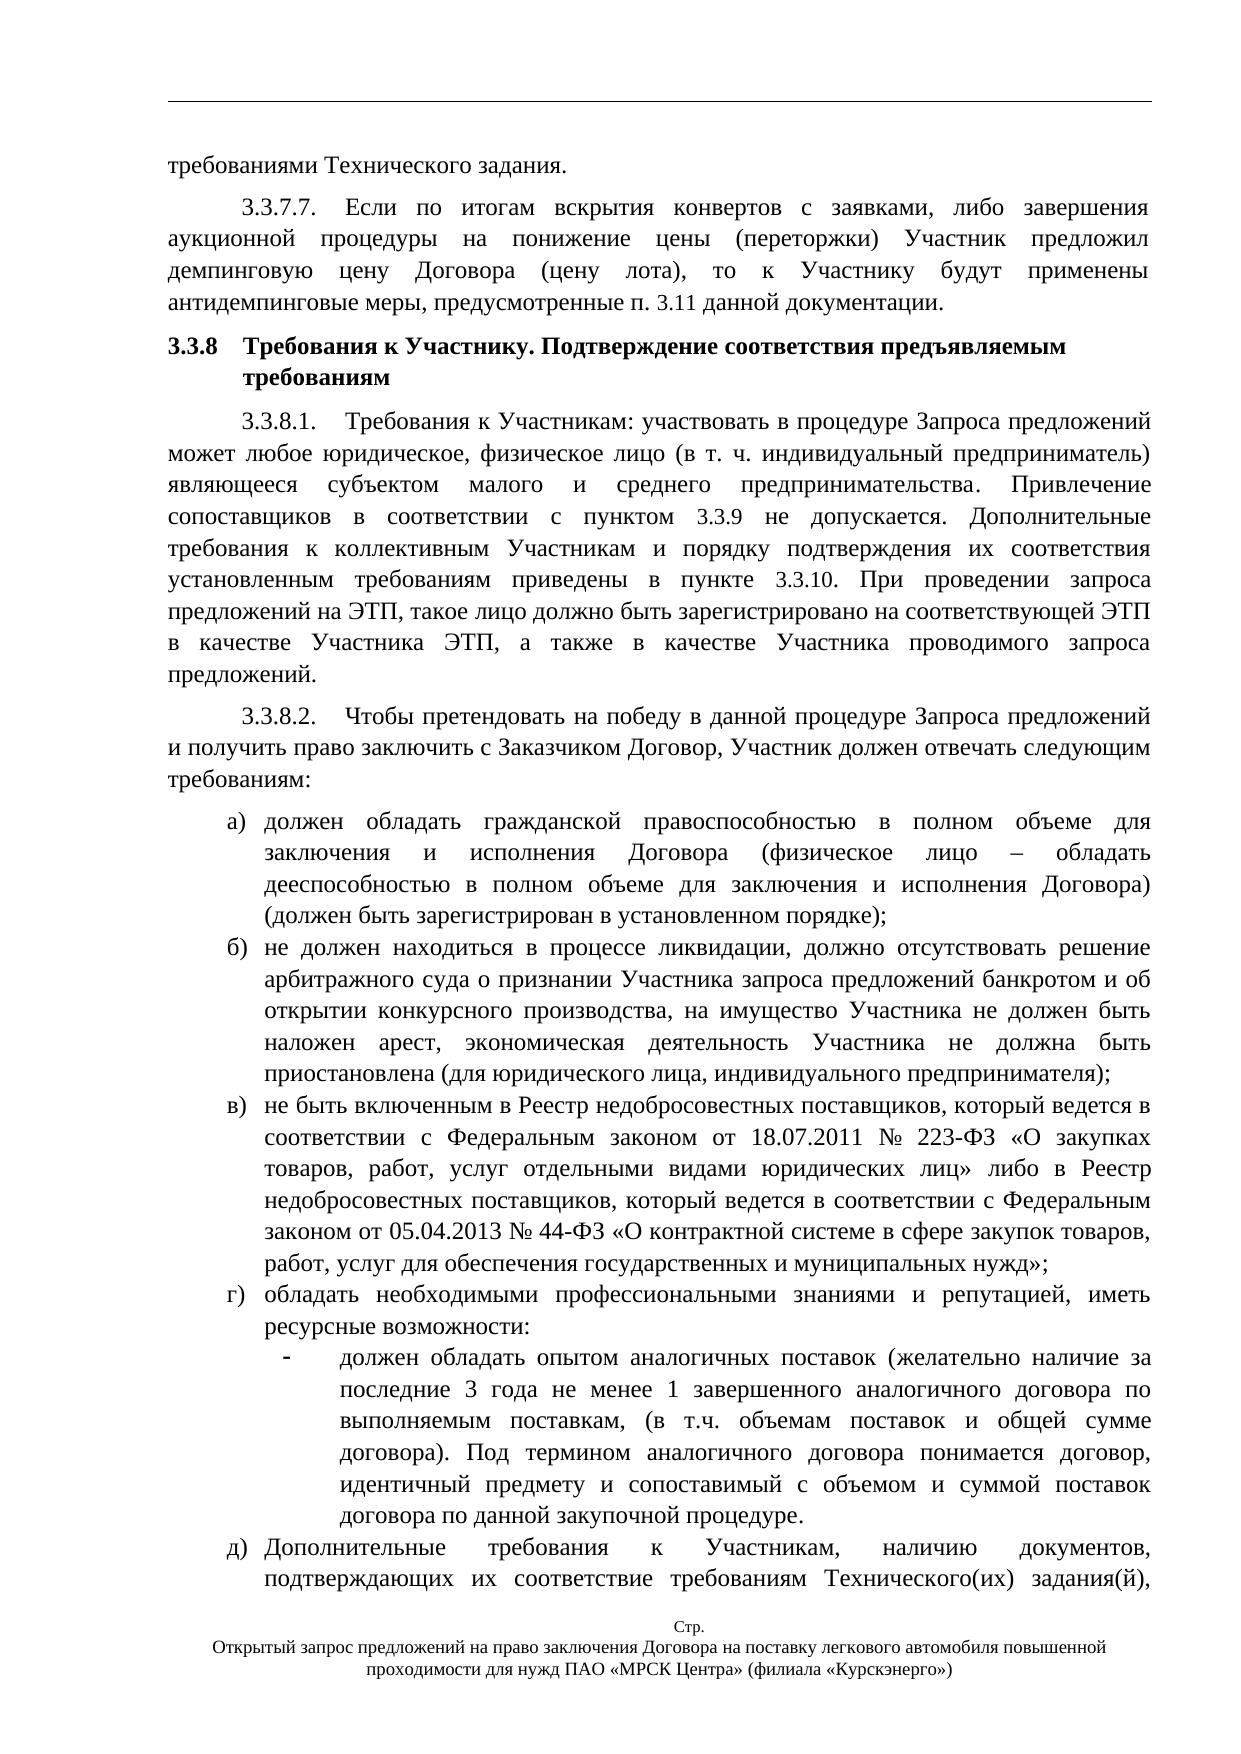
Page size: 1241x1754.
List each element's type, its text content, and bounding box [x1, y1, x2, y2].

list Требования к Участникам: участвовать в процедуре Запроса предложений может любое юридическое, физическое лицо (в т. ч. индивидуальный предприниматель) являющееся субъектом малого и среднего предпринимательства. Привлечение сопоставщиков в соответствии с пунктом 3.3.9 не допускается. Дополнительные требования к коллективным Участникам и порядку подтверждения их соответствия установленным требованиям приведены в пункте 3.3.10. При проведении запроса предложений на ЭТП, такое лицо должно быть зарегистрировано на соответствующей ЭТП в качестве Участника ЭТП, а также в качестве Участника проводимого запроса предложений. [168, 406, 1152, 688]
list не должен находиться в процессе ликвидации, должно отсутствовать решение арбитражного суда о признании Участника запроса предложений банкротом и об открытии конкурсного производства, на имущество Участника не должен быть наложен арест, экономическая деятельность Участника не должна быть приостановлена (для юридического лица, индивидуального предпринимателя); [227, 932, 1152, 1087]
subtitle Требования к Участнику. Подтверждение соответствия предъявляемым требованиям [168, 331, 1152, 391]
list обладать необходимыми профессиональными знаниями и репутацией, иметь ресурсные возможности: [227, 1279, 1152, 1340]
list должен обладать гражданской правоспособностью в полном объеме для заключения и исполнения Договора (физическое лицо – обладать дееспособностью в полном объеме для заключения и исполнения Договора) (должен быть зарегистрирован в установленном порядке); [227, 806, 1152, 929]
list должен обладать опытом аналогичных поставок (желательно наличие за последние 3 года не менее 1 завершенного аналогичного договора по выполняемым поставкам, (в т.ч. объемам поставок и общей сумме договора). Под термином аналогичного договора понимается договор, идентичный предмету и сопоставимый с объемом и суммой поставок договора по данной закупочной процедуре. [282, 1342, 1152, 1529]
list Если по итогам вскрытия конвертов с заявками, либо завершения аукционной процедуры на понижение цены (переторжки) Участник предложил демпинговую цену Договора (цену лота), то к Участнику будут применены антидемпинговые меры, предусмотренные п. 3.11 данной документации. [168, 192, 1150, 315]
list не быть включенным в Реестр недобросовестных поставщиков, который ведется в соответствии с Федеральным законом от 18.07.2011 № 223-ФЗ «О закупках товаров, работ, услуг отдельными видами юридических лиц» либо в Реестр недобросовестных поставщиков, который ведется в соответствии с Федеральным законом от 05.04.2013 № 44-ФЗ «О контрактной системе в сфере закупок товаров, работ, услуг для обеспечения государственных и муниципальных нужд»; [227, 1090, 1152, 1277]
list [227, 1532, 1152, 1592]
list Чтобы претендовать на победу в данной процедуре Запроса предложений и получить право заключить с Заказчиком Договор, Участник должен отвечать следующим требованиям: [168, 701, 1152, 793]
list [168, 150, 1150, 179]
